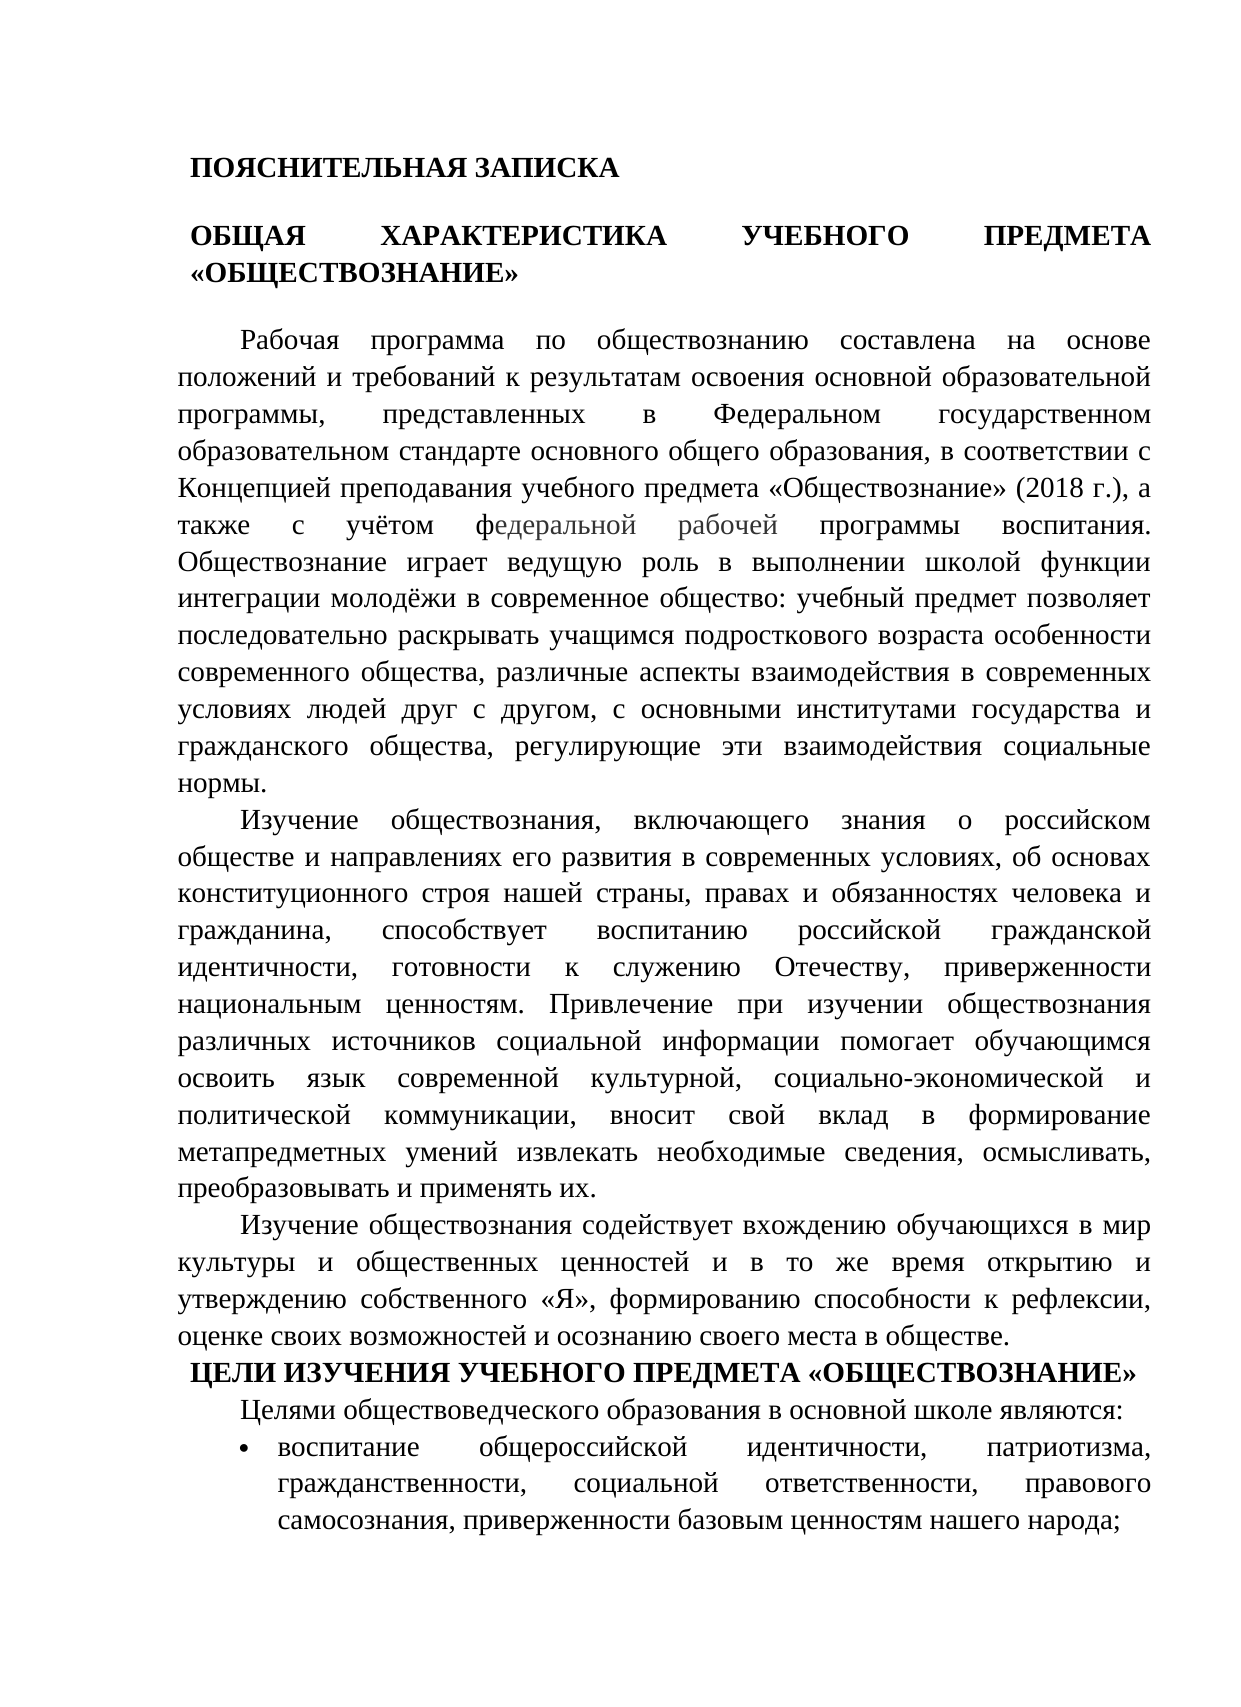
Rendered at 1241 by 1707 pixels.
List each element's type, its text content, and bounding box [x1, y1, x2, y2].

text ПОЯСНИТЕЛЬНАЯ ЗАПИСКА [190, 150, 1152, 184]
text Рабочая программа по обществознанию составлена на основе положений и требований к результатам освоения основной образовательной программы, представленных в Федеральном государственном образовательном стандарте основного общего образования, в соответствии с Концепцией преподавания учебного предмета «Обществознание» (2018 г.), а также с учётом федеральной рабочей программы воспитания. Обществознание играет ведущую роль в выполнении школой функции интеграции молодёжи в современное общество: учебный предмет позволяет последовательно раскрывать учащимся подросткового возраста особенности современного общества, различные аспекты взаимодействия в современных условиях людей друг с другом, с основными институтами государства и гражданского общества, регулирующие эти взаимодействия социальные нормы. [177, 322, 1152, 798]
text Целями обществоведческого образования в основной школе являются: [177, 1392, 1152, 1425]
list воспитание общероссийской идентичности, патриотизма, гражданственности, социальной ответственности, правового самосознания, приверженности базовым ценностям нашего народа; [240, 1429, 1152, 1536]
text ОБЩАЯ ХАРАКТЕРИСТИКА УЧЕБНОГО ПРЕДМЕТА «ОБЩЕСТВОЗНАНИЕ» [190, 218, 1152, 288]
text Изучение обществознания, включающего знания о российском обществе и направлениях его развития в современных условиях, об основах конституционного строя нашей страны, правах и обязанностях человека и гражданина, способствует воспитанию российской гражданской идентичности, готовности к служению Отечеству, приверженности национальным ценностям. Привлечение при изучении обществознания различных источников социальной информации помогает обучающимся освоить язык современной культурной, социально-экономической и политической коммуникации, вносит свой вклад в формирование метапредметных умений извлекать необходимые сведения, осмысливать, преобразовывать и применять их. [177, 802, 1152, 1204]
text Изучение обществознания содействует вхождению обучающихся в мир культуры и общественных ценностей и в то же время открытию и утверждению собственного «Я», формированию способности к рефлексии, оценке своих возможностей и осознанию своего места в обществе. [177, 1207, 1152, 1352]
text ЦЕЛИ ИЗУЧЕНИЯ УЧЕБНОГО ПРЕДМЕТА «ОБЩЕСТВОЗНАНИЕ» [190, 1355, 1152, 1388]
